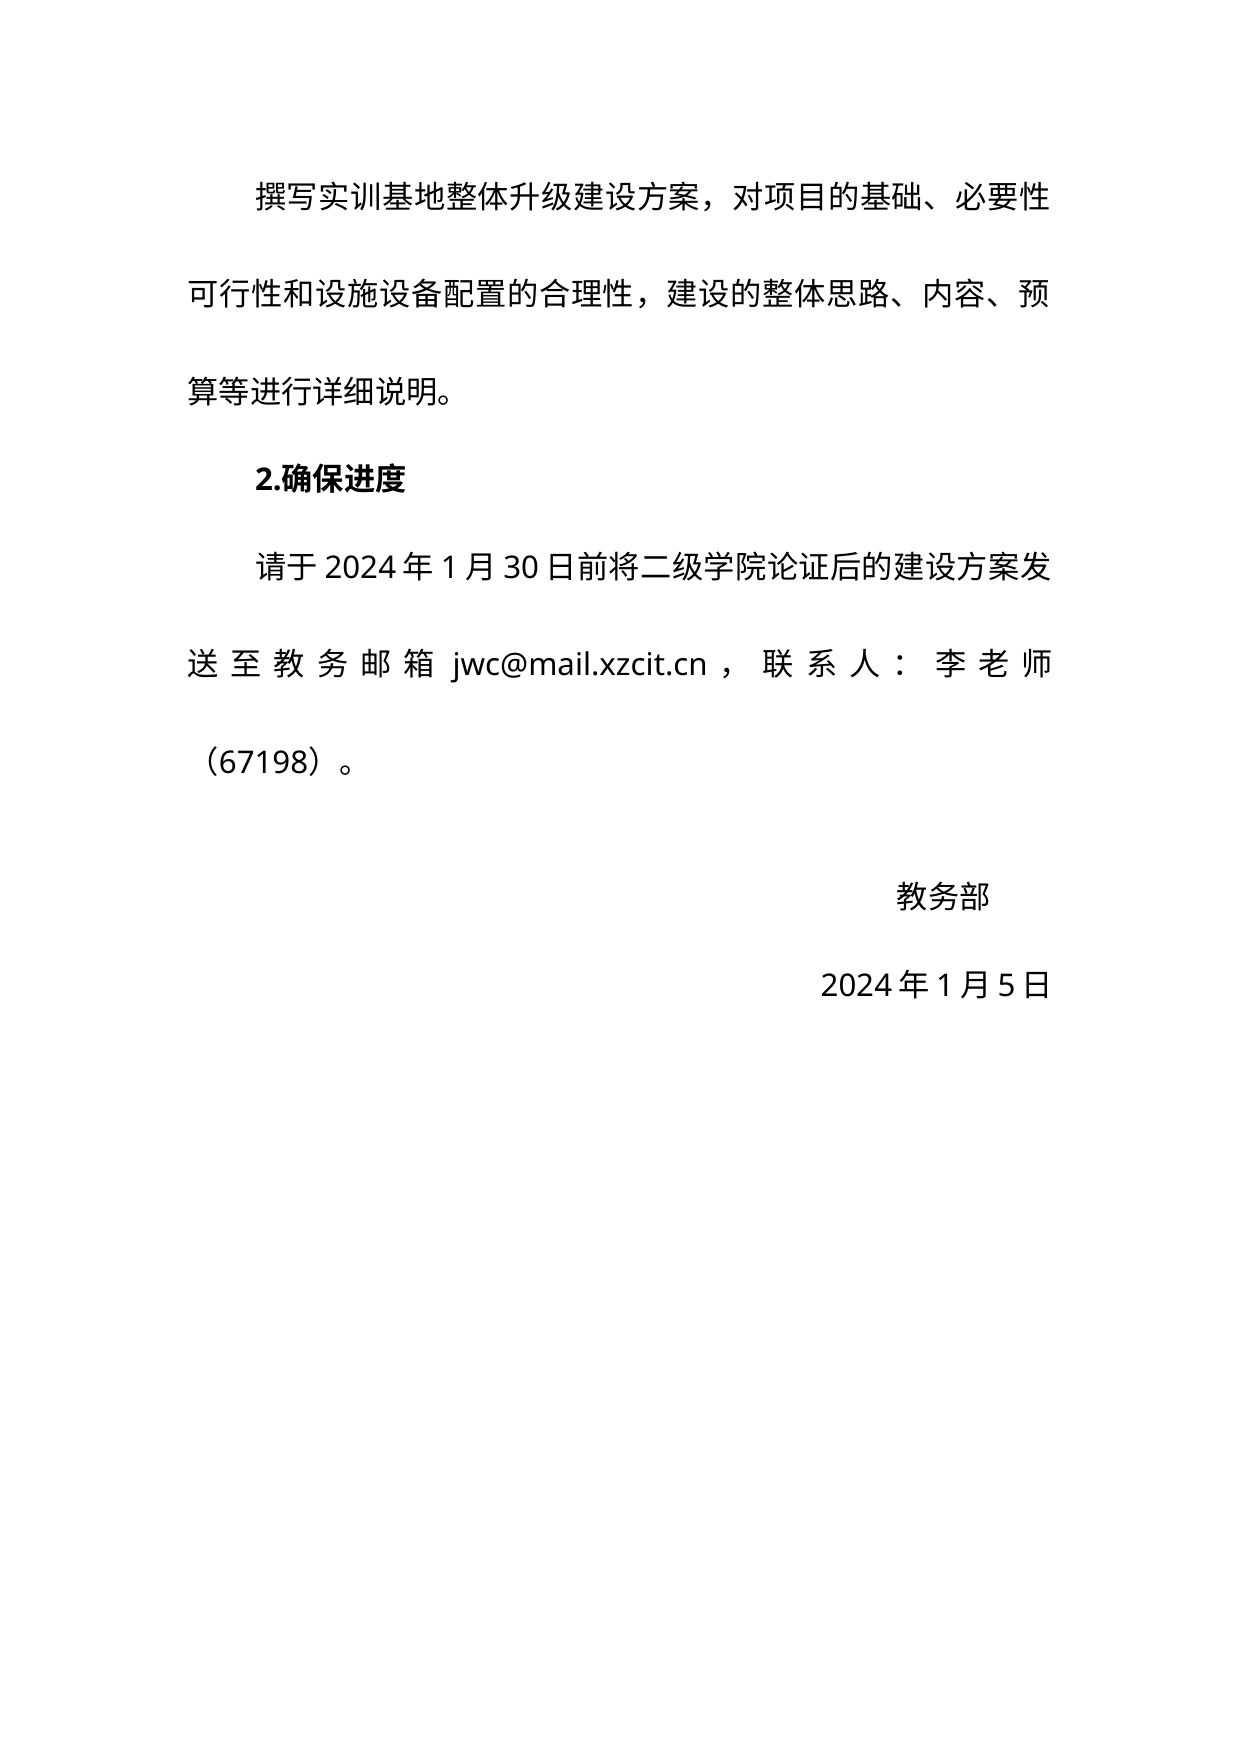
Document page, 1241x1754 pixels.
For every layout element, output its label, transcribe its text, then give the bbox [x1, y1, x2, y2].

text 教务部 [187, 862, 990, 927]
text 2024年1月5日 [187, 950, 1053, 1015]
text 请于2024年1月30日前将二级学院论证后的建设方案发送至教务邮箱jwc@mail.xzcit.cn，联系人：李老师（67198）。 [187, 532, 1053, 792]
text 撰写实训基地整体升级建设方案，对项目的基础、必要性、可行性和设施设备配置的合理性，建设的整体思路、内容、预算等进行详细说明。 [187, 162, 1053, 422]
text 2.确保进度 [187, 444, 1053, 509]
